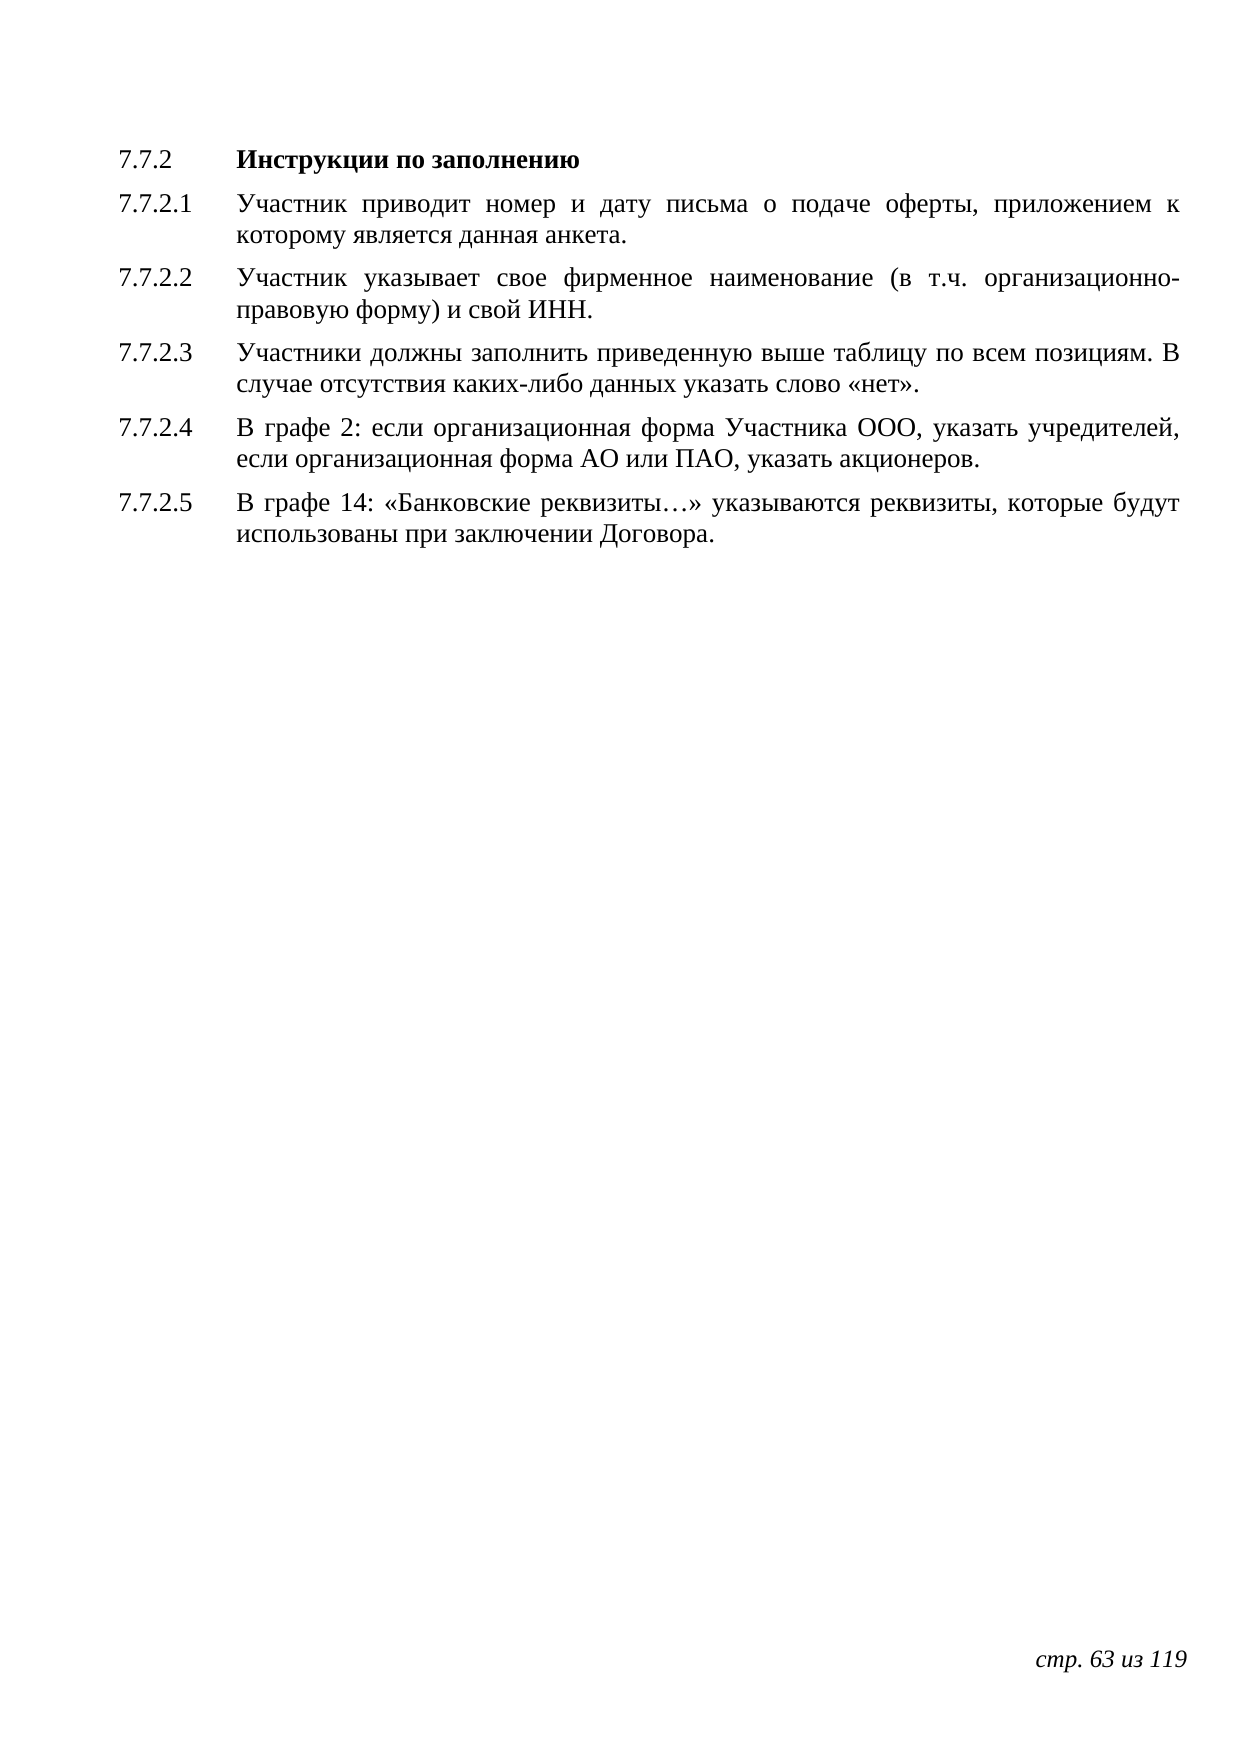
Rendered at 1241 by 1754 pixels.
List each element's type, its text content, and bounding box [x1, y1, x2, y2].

text Участники должны заполнить приведенную выше таблицу по всем позициям. В случае отсутствия каких-либо данных указать слово «нет». [118, 336, 1181, 399]
text Инструкции по заполнению [118, 143, 1181, 174]
text Участник указывает свое фирменное наименование (в т.ч. организационно-правовую форму) и свой ИНН. [118, 262, 1181, 324]
text В графе 2: если организационная форма Участника ООО, указать учредителей, если организационная форма АО или ПАО, указать акционеров. [118, 411, 1181, 473]
text Участник приводит номер и дату письма о подаче оферты, приложением к которому является данная анкета. [118, 187, 1181, 249]
text В графе 14: «Банковские реквизиты…» указываются реквизиты, которые будут использованы при заключении Договора. [118, 486, 1181, 548]
